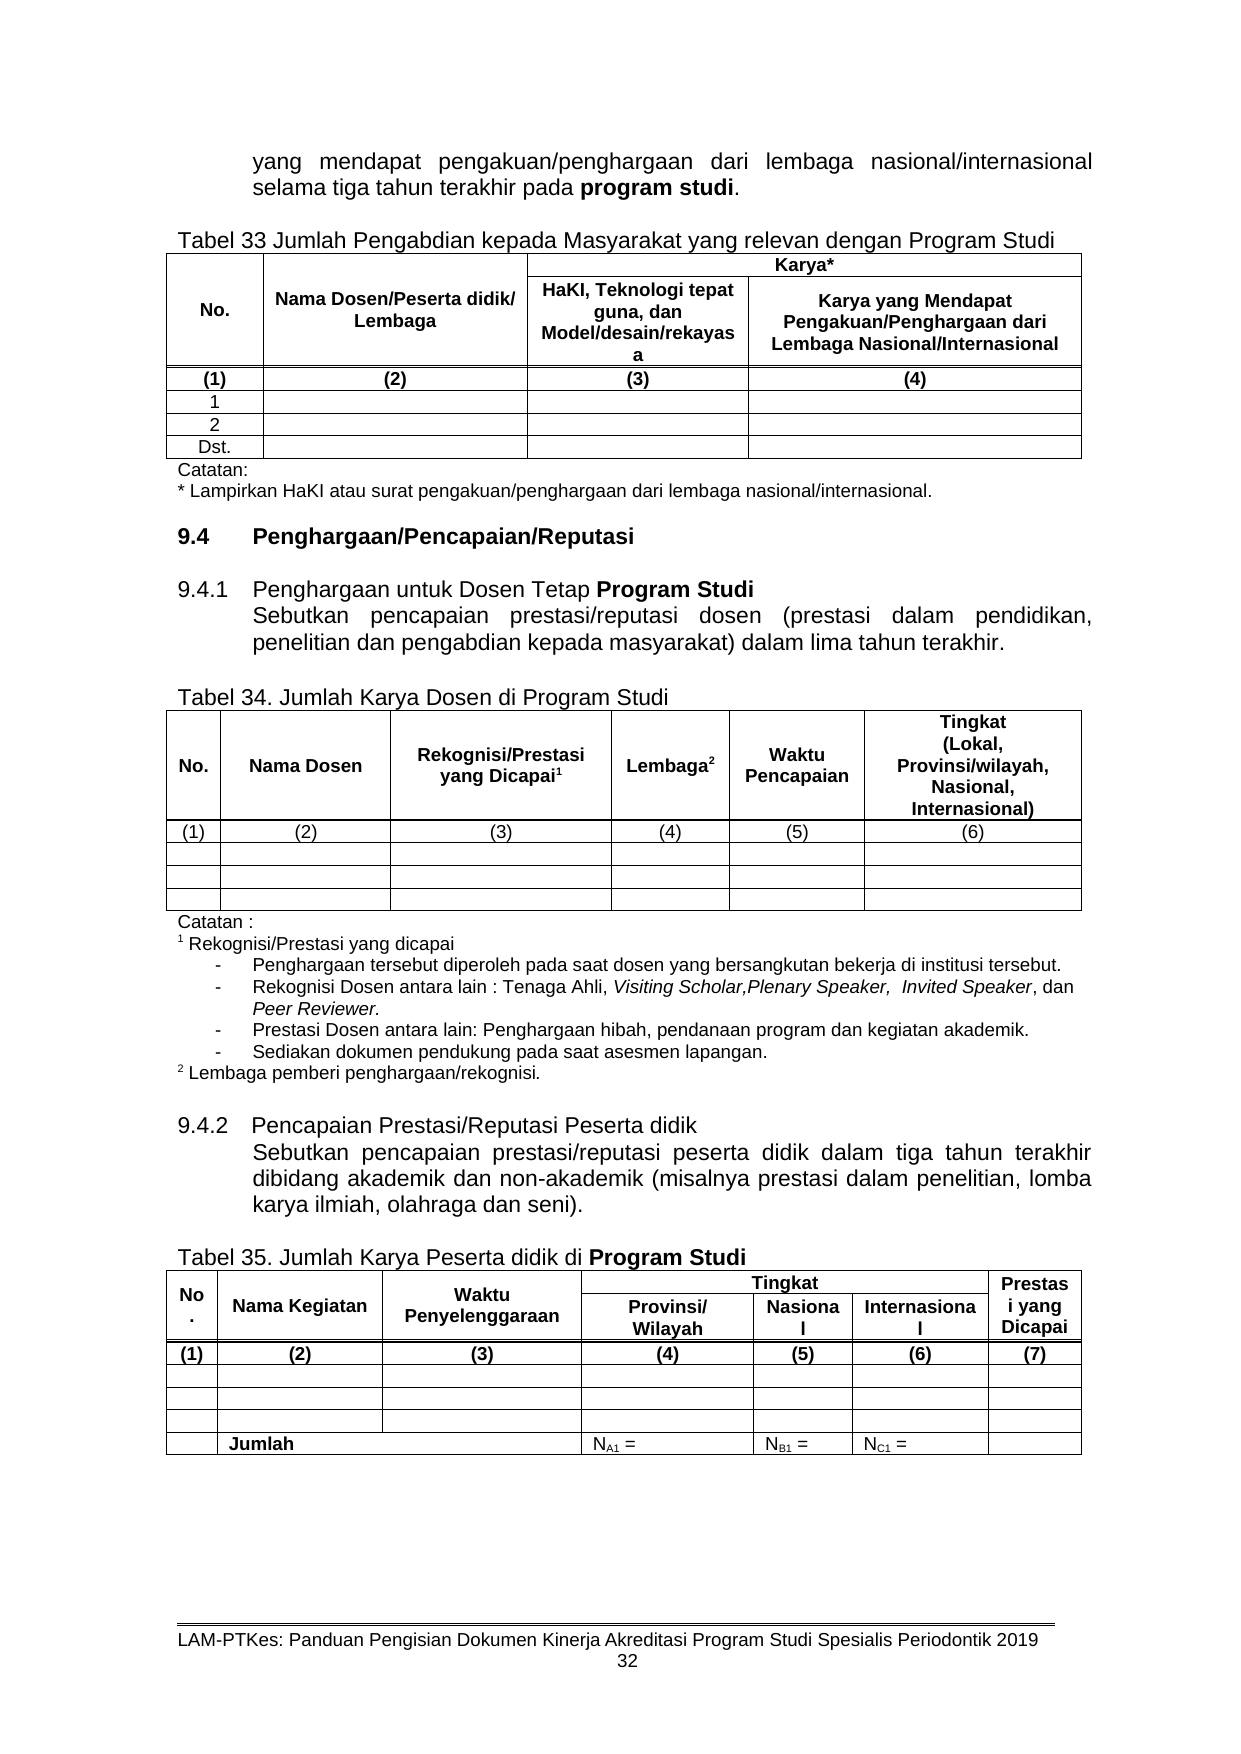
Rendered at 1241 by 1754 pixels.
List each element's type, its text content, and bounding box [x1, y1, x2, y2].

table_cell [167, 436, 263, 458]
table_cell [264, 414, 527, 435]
text Tabel 34. Jumlah Karya Dosen di Program Studi [177, 684, 1092, 710]
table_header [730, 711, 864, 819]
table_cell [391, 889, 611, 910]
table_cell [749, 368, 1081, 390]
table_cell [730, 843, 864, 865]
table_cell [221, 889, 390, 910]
list Rekognisi Dosen antara lain : Tenaga Ahli, Visiting Scholar,Plenary Speaker, Invited Speaker, dan Peer Reviewer. [215, 976, 1092, 1019]
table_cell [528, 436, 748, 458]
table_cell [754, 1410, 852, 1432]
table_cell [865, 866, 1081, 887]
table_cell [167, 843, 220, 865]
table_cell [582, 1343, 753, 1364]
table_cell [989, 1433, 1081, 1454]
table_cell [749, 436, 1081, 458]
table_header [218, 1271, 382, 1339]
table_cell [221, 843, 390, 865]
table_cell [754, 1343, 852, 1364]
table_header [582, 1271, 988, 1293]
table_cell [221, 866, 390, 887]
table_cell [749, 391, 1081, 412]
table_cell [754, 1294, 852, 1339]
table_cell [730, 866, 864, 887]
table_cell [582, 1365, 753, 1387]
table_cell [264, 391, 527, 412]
text 9.4.1 Penghargaan untuk Dosen Tetap Program Studi [177, 576, 1092, 602]
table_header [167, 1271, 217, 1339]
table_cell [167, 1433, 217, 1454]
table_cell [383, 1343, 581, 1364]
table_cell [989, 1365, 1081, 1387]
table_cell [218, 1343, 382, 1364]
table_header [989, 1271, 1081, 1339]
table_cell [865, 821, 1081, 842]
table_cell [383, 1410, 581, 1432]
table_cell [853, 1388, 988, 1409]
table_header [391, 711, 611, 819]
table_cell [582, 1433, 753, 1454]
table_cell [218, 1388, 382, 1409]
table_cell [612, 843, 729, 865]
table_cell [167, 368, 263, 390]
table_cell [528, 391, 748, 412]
text Catatan: [177, 459, 1092, 480]
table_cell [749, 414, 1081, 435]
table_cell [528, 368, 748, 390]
text 9.4.2 Pencapaian Prestasi/Reputasi Peserta didik [177, 1112, 1092, 1139]
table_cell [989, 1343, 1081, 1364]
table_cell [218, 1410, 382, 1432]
text Catatan : [177, 911, 1092, 933]
text Sebutkan pencapaian prestasi/reputasi dosen (prestasi dalam pendidikan, penelitian dan pengabdian kepada masyarakat) dalam lima tahun terakhir. [252, 602, 1092, 655]
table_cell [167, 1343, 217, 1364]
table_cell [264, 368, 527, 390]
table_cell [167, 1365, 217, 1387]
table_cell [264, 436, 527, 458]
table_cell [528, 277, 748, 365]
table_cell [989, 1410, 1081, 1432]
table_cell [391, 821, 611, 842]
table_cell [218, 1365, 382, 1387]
text Tabel 35. Jumlah Karya Peserta didik di Program Studi [177, 1244, 1092, 1270]
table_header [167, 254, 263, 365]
text * Lampirkan HaKI atau surat pengakuan/penghargaan dari lembaga nasional/internasional. [177, 480, 1092, 502]
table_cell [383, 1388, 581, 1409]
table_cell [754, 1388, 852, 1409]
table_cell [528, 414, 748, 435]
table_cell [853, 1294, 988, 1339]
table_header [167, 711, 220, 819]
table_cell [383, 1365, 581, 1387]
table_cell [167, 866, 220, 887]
text 9.4 Penghargaan/Pencapaian/Reputasi [177, 523, 1092, 550]
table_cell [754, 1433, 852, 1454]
list Prestasi Dosen antara lain: Penghargaan hibah, pendanaan program dan kegiatan akademik. [215, 1019, 1092, 1040]
list Penghargaan tersebut diperoleh pada saat dosen yang bersangkutan bekerja di institusi tersebut. [215, 954, 1092, 976]
text Tabel 33 Jumlah Pengabdian kepada Masyarakat yang relevan dengan Program Studi [177, 227, 1092, 253]
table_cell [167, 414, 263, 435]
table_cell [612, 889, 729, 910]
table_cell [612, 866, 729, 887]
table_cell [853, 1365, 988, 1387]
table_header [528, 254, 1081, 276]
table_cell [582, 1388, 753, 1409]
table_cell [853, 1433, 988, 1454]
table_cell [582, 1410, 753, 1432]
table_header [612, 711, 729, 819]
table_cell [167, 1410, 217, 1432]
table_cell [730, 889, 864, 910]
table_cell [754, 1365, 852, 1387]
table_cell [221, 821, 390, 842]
text 2 Lembaga pemberi penghargaan/rekognisi. [177, 1062, 1092, 1083]
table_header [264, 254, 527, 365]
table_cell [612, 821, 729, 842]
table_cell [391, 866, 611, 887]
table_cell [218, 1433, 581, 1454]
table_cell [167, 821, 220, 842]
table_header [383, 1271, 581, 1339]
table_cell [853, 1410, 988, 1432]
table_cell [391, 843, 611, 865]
text Sebutkan pencapaian prestasi/reputasi peserta didik dalam tiga tahun terakhir dibidang akademik dan non-akademik (misalnya prestasi dalam penelitian, lomba karya ilmiah, olahraga dan seni). [177, 1139, 1092, 1218]
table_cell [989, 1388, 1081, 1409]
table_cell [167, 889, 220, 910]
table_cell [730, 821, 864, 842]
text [173, 148, 1092, 200]
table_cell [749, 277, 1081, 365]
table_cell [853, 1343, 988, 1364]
list Sediakan dokumen pendukung pada saat asesmen lapangan. [215, 1040, 1092, 1062]
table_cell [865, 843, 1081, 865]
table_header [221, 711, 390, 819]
text 1 Rekognisi/Prestasi yang dicapai [177, 933, 1092, 954]
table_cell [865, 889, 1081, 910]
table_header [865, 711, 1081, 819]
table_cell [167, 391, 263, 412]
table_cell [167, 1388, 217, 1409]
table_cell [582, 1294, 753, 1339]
